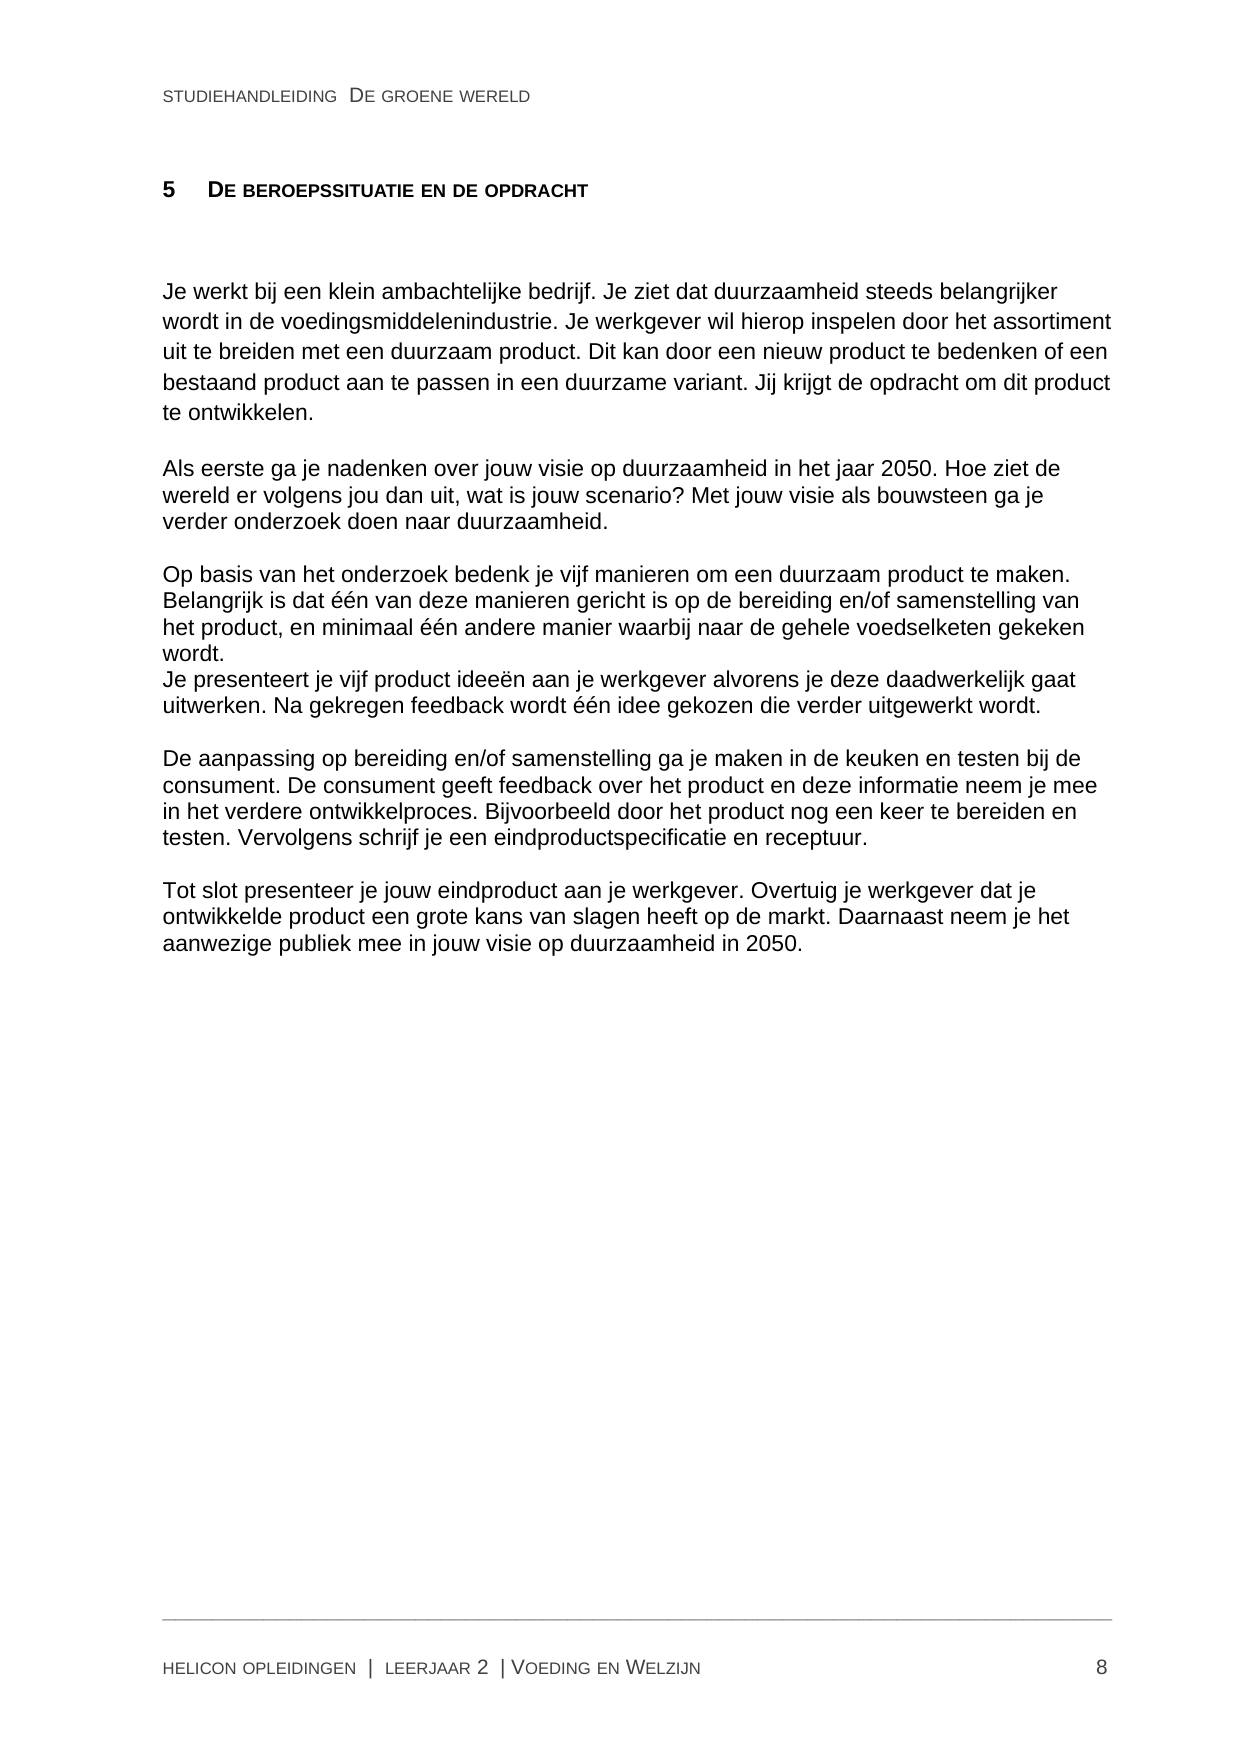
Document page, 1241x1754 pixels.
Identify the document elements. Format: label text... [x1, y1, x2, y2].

text Tot slot presenteer je jouw eindproduct aan je werkgever. Overtuig je werkgever dat je ontwikkelde product een grote kans van slagen heeft op de markt. Daarnaast neem je het aanwezige publiek mee in jouw visie op duurzaamheid in 2050. [162, 877, 1111, 956]
text Als eerste ga je nadenken over jouw visie op duurzaamheid in het jaar 2050. Hoe ziet de wereld er volgens jou dan uit, wat is jouw scenario? Met jouw visie als bouwsteen ga je verder onderzoek doen naar duurzaamheid. [162, 455, 1111, 534]
subtitle De beroepssituatie en de opdracht [162, 148, 1111, 210]
text Op basis van het onderzoek bedenk je vijf manieren om een duurzaam product te maken. Belangrijk is dat één van deze manieren gericht is op de bereiding en/of samenstelling van het product, en minimaal één andere manier waarbij naar de gehele voedselketen gekeken wordt. [162, 561, 1111, 666]
text De aanpassing op bereiding en/of samenstelling ga je maken in de keuken en testen bij de consument. De consument geeft feedback over het product en deze informatie neem je mee in het verdere ontwikkelproces. Bijvoorbeeld door het product nog een keer te bereiden en testen. Vervolgens schrijf je een eindproductspecificatie en receptuur. [162, 745, 1111, 851]
text Je werkt bij een klein ambachtelijke bedrijf. Je ziet dat duurzaamheid steeds belangrijker wordt in de voedingsmiddelenindustrie. Je werkgever wil hierop inspelen door het assortiment uit te breiden met een duurzaam product. Dit kan door een nieuw product te bedenken of een bestaand product aan te passen in een duurzame variant. Jij krijgt de opdracht om dit product te ontwikkelen. [162, 278, 1116, 425]
text Je presenteert je vijf product ideeën aan je werkgever alvorens je deze daadwerkelijk gaat uitwerken. Na gekregen feedback wordt één idee gekozen die verder uitgewerkt wordt. [162, 666, 1111, 719]
